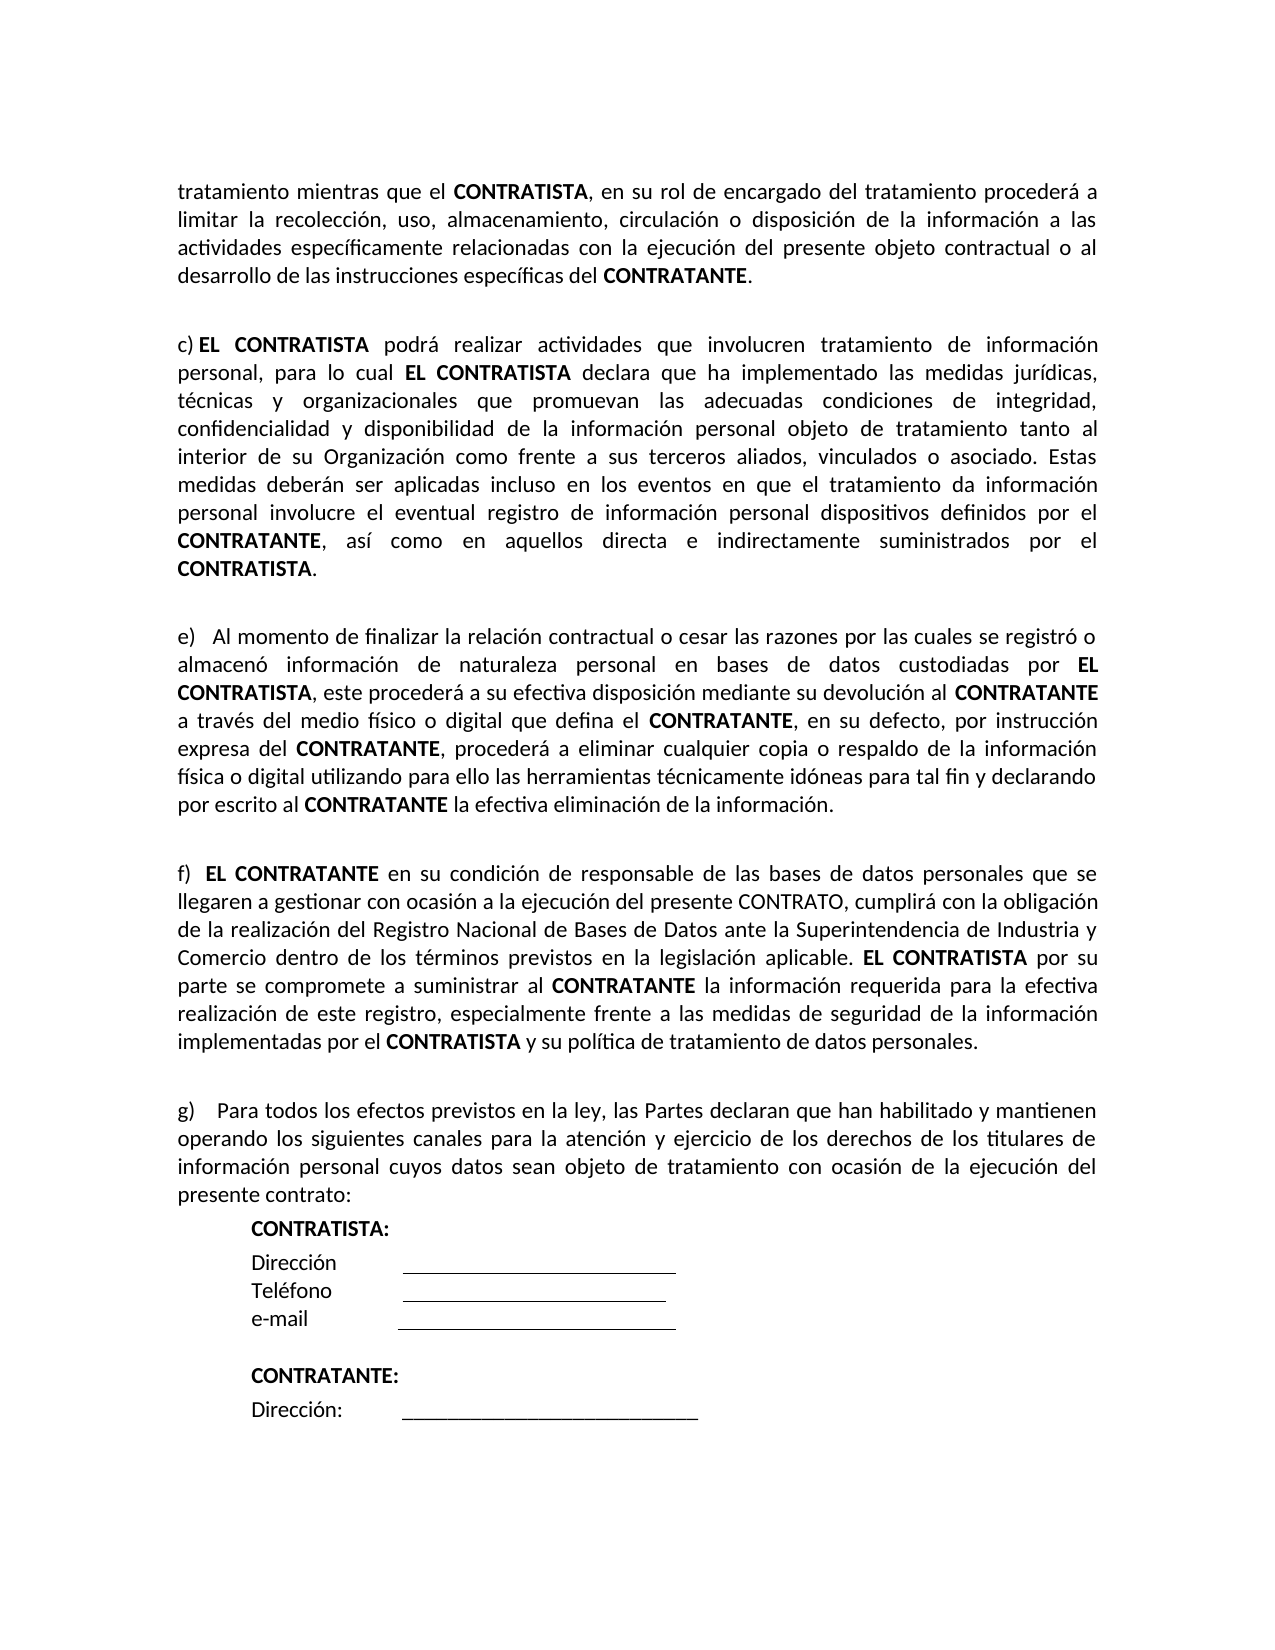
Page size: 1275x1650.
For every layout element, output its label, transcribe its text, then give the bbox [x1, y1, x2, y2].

subtitle CONTRATISTA: [251, 1214, 1194, 1242]
list EL CONTRATISTA podrá realizar actividades que involucren tratamiento de información personal, para lo cual EL CONTRATISTA declara que ha implementado las medidas jurídicas, técnicas y organizacionales que promuevan las adecuadas condiciones de integridad, confidencialidad y disponibilidad de la información personal objeto de tratamiento tanto al interior de su Organización como frente a sus terceros aliados, vinculados o asociado. Estas medidas deberán ser aplicadas incluso en los eventos en que el tratamiento da información personal involucre el eventual registro de información personal dispositivos definidos por el CONTRATANTE, así como en aquellos directa e indirectamente suministrados por el CONTRATISTA. [177, 330, 1098, 582]
text Dirección: __________________________ [251, 1395, 1194, 1423]
list EL CONTRATANTE en su condición de responsable de las bases de datos personales que se llegaren a gestionar con ocasión a la ejecución del presente CONTRATO, cumplirá con la obligación de la realización del Registro Nacional de Bases de Datos ante la Superintendencia de Industria y Comercio dentro de los términos previstos en la legislación aplicable. EL CONTRATISTA por su parte se compromete a suministrar al CONTRATANTE la información requerida para la efectiva realización de este registro, especialmente frente a las medidas de seguridad de la información implementadas por el CONTRATISTA y su política de tratamiento de datos personales. [177, 859, 1098, 1055]
list Al momento de finalizar la relación contractual o cesar las razones por las cuales se registró o almacenó información de naturaleza personal en bases de datos custodiadas por EL CONTRATISTA, este procederá a su efectiva disposición mediante su devolución al CONTRATANTE a través del medio físico o digital que defina el CONTRATANTE, en su defecto, por instrucción expresa del CONTRATANTE, procederá a eliminar cualquier copia o respaldo de la información física o digital utilizando para ello las herramientas técnicamente idóneas para tal fin y declarando por escrito al CONTRATANTE la efectiva eliminación de la información. [177, 622, 1098, 818]
text tratamiento mientras que el CONTRATISTA, en su rol de encargado del tratamiento procederá a limitar la recolección, uso, almacenamiento, circulación o disposición de la información a las actividades específicamente relacionadas con la ejecución del presente objeto contractual o al desarrollo de las instrucciones específicas del CONTRATANTE. [177, 177, 1098, 289]
list Para todos los efectos previstos en la ley, las Partes declaran que han habilitado y mantienen operando los siguientes canales para la atención y ejercicio de los derechos de los titulares de información personal cuyos datos sean objeto de tratamiento con ocasión de la ejecución del presente contrato: [177, 1096, 1098, 1208]
text Dirección Teléfono e-mail [251, 1248, 677, 1333]
subtitle CONTRATANTE: [251, 1361, 1194, 1389]
